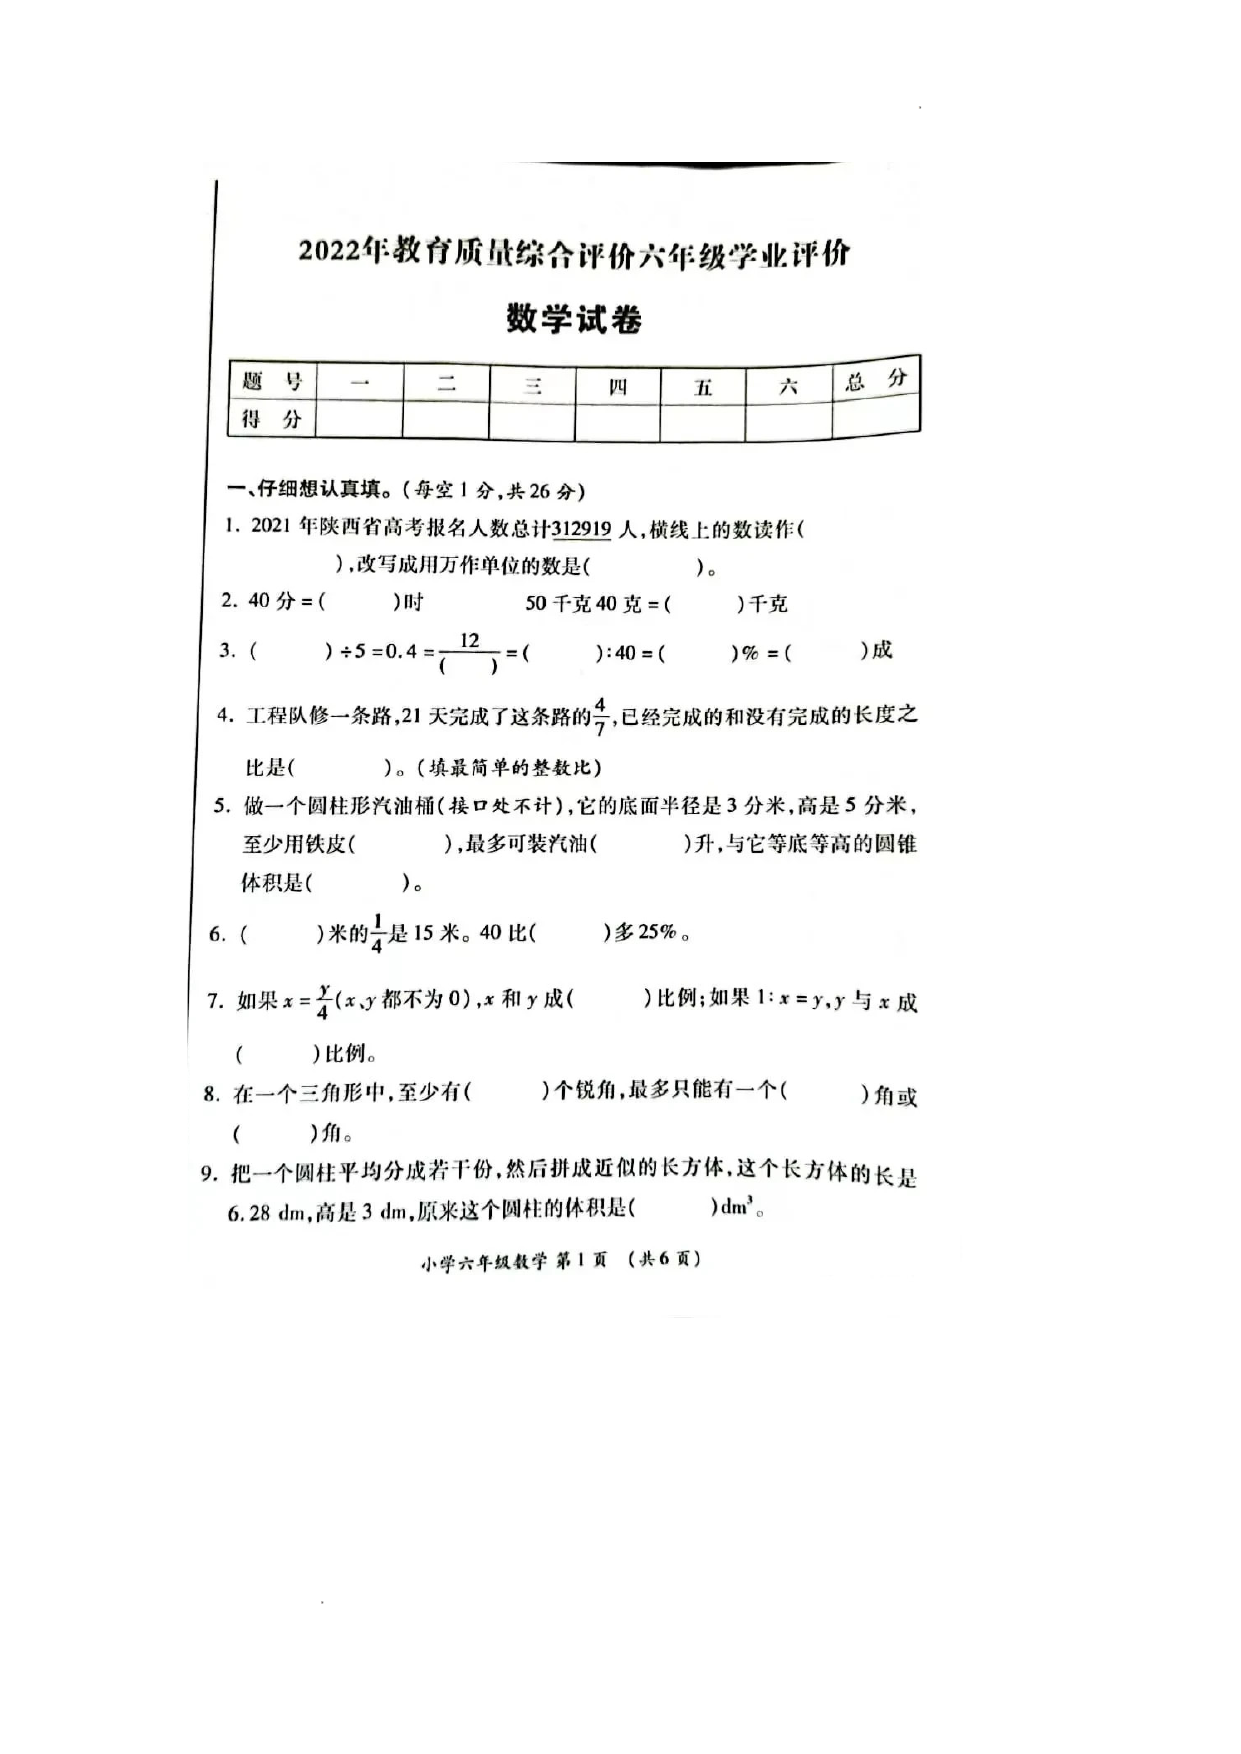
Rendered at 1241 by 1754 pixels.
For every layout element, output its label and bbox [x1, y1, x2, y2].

picture [187, 162, 963, 1318]
